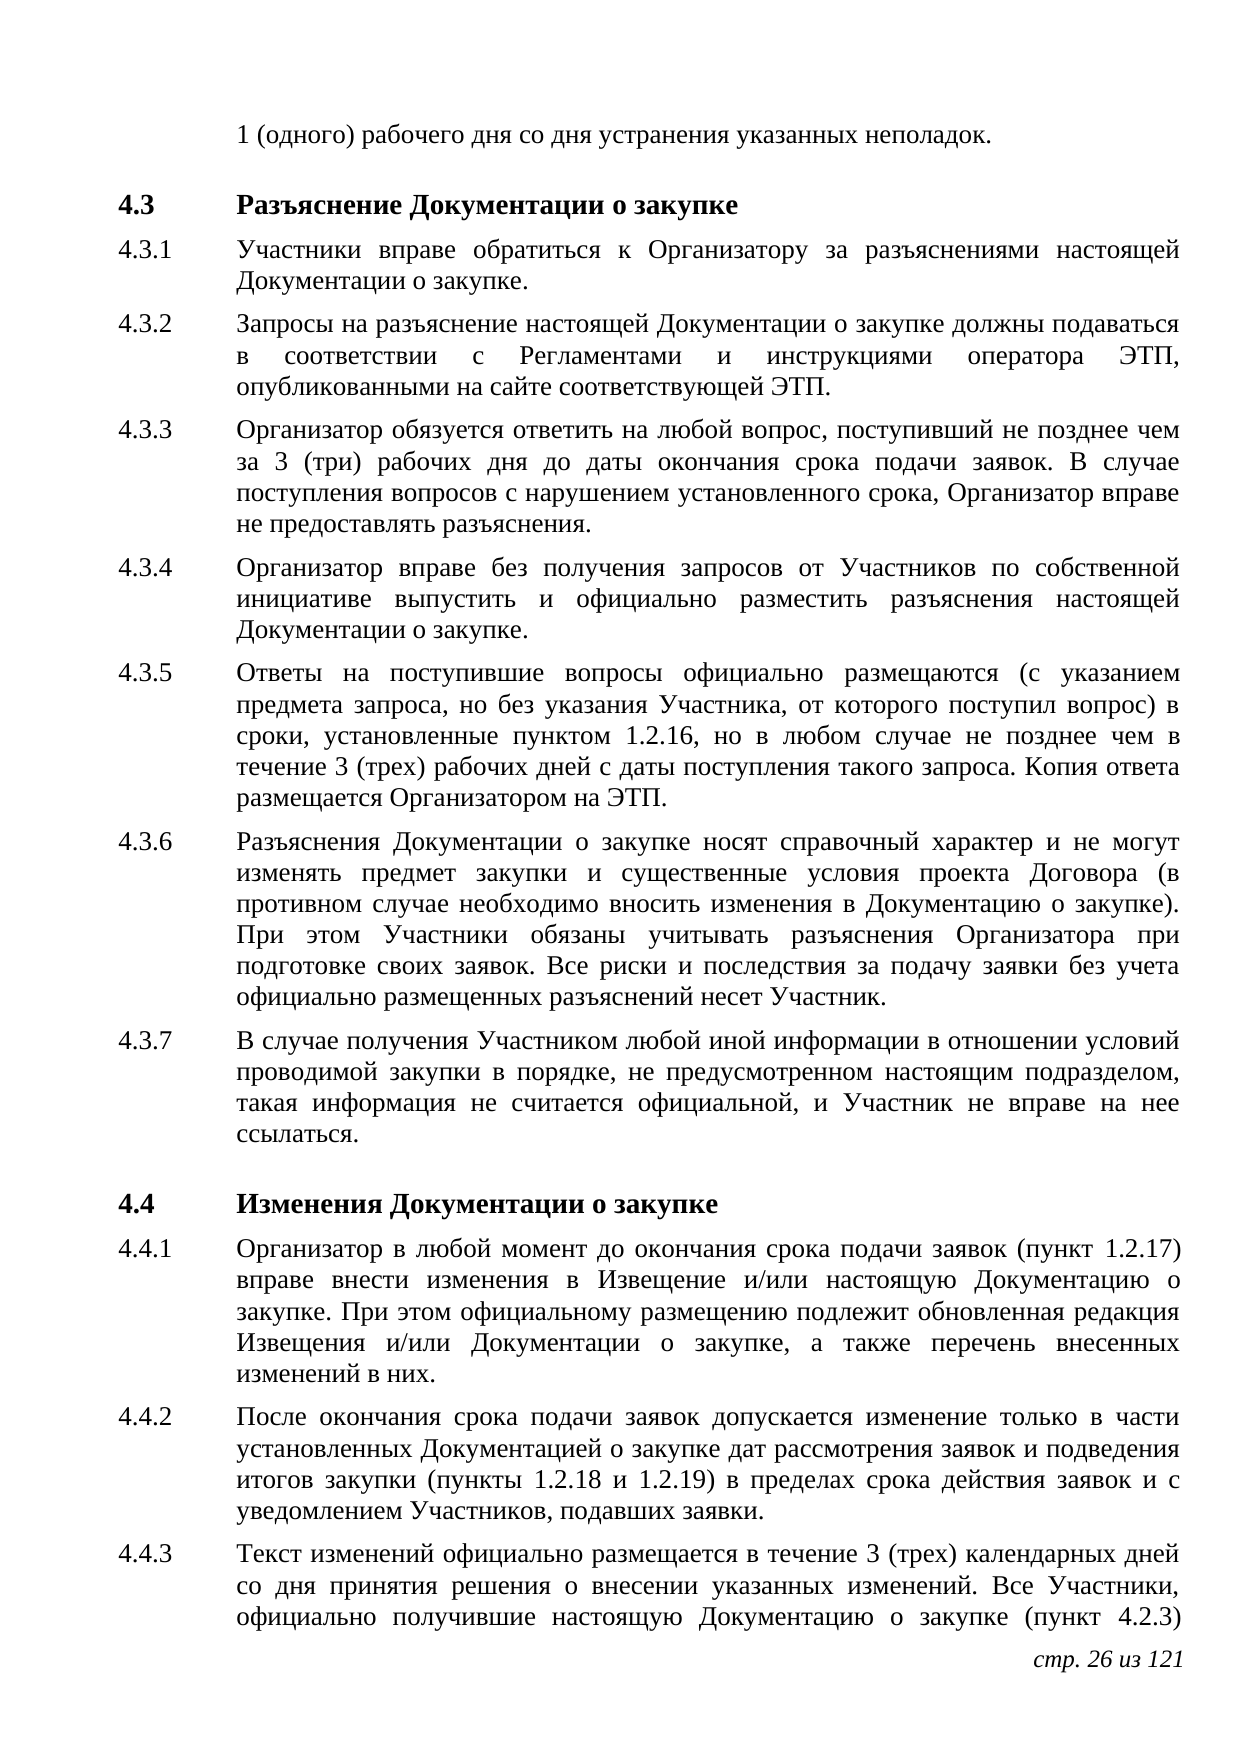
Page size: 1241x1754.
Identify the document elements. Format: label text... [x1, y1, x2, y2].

text Разъяснения Документации о закупке носят справочный характер и не могут изменять предмет закупки и существенные условия проекта Договора (в противном случае необходимо вносить изменения в Документацию о закупке). При этом Участники обязаны учитывать разъяснения Организатора при подготовке своих заявок. Все риски и последствия за подачу заявки без учета официально размещенных разъяснений несет Участник. [118, 825, 1181, 1012]
subtitle Разъяснение Документации о закупке [118, 187, 1181, 220]
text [118, 1538, 1181, 1631]
text Участники вправе обратиться к Организатору за разъяснениями настоящей Документации о закупке. [118, 233, 1181, 295]
text Организатор в любой момент до окончания срока подачи заявок (пункт 1.2.17) вправе внести изменения в Извещение и/или настоящую Документацию о закупке. При этом официальному размещению подлежит обновленная редакция Извещения и/или Документации о закупке, а также перечень внесенных изменений в них. [118, 1232, 1181, 1388]
text Организатор обязуется ответить на любой вопрос, поступивший не позднее чем за 3 (три) рабочих дня до даты окончания срока подачи заявок. В случае поступления вопросов с нарушением установленного срока, Организатор вправе не предоставлять разъяснения. [118, 413, 1181, 538]
text Организатор вправе без получения запросов от Участников по собственной инициативе выпустить и официально разместить разъяснения настоящей Документации о закупке. [118, 551, 1181, 644]
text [118, 118, 1181, 149]
text В случае получения Участником любой иной информации в отношении условий проводимой закупки в порядке, не предусмотренном настоящим подразделом, такая информация не считается официальной, и Участник не вправе на нее ссылаться. [118, 1024, 1181, 1149]
text Ответы на поступившие вопросы официально размещаются (с указанием предмета запроса, но без указания Участника, от которого поступил вопрос) в сроки, установленные пунктом 1.2.16, но в любом случае не позднее чем в течение 3 (трех) рабочих дней с даты поступления такого запроса. Копия ответа размещается Организатором на ЭТП. [118, 657, 1181, 812]
text Запросы на разъяснение настоящей Документации о закупке должны подаваться в соответствии с Регламентами и инструкциями оператора ЭТП, опубликованными на сайте соответствующей ЭТП. [118, 308, 1181, 401]
subtitle Изменения Документации о закупке [118, 1186, 1181, 1220]
text После окончания срока подачи заявок допускается изменение только в части установленных Документацией о закупке дат рассмотрения заявок и подведения итогов закупки (пункты 1.2.18 и 1.2.19) в пределах срока действия заявок и с уведомлением Участников, подавших заявки. [118, 1401, 1181, 1525]
